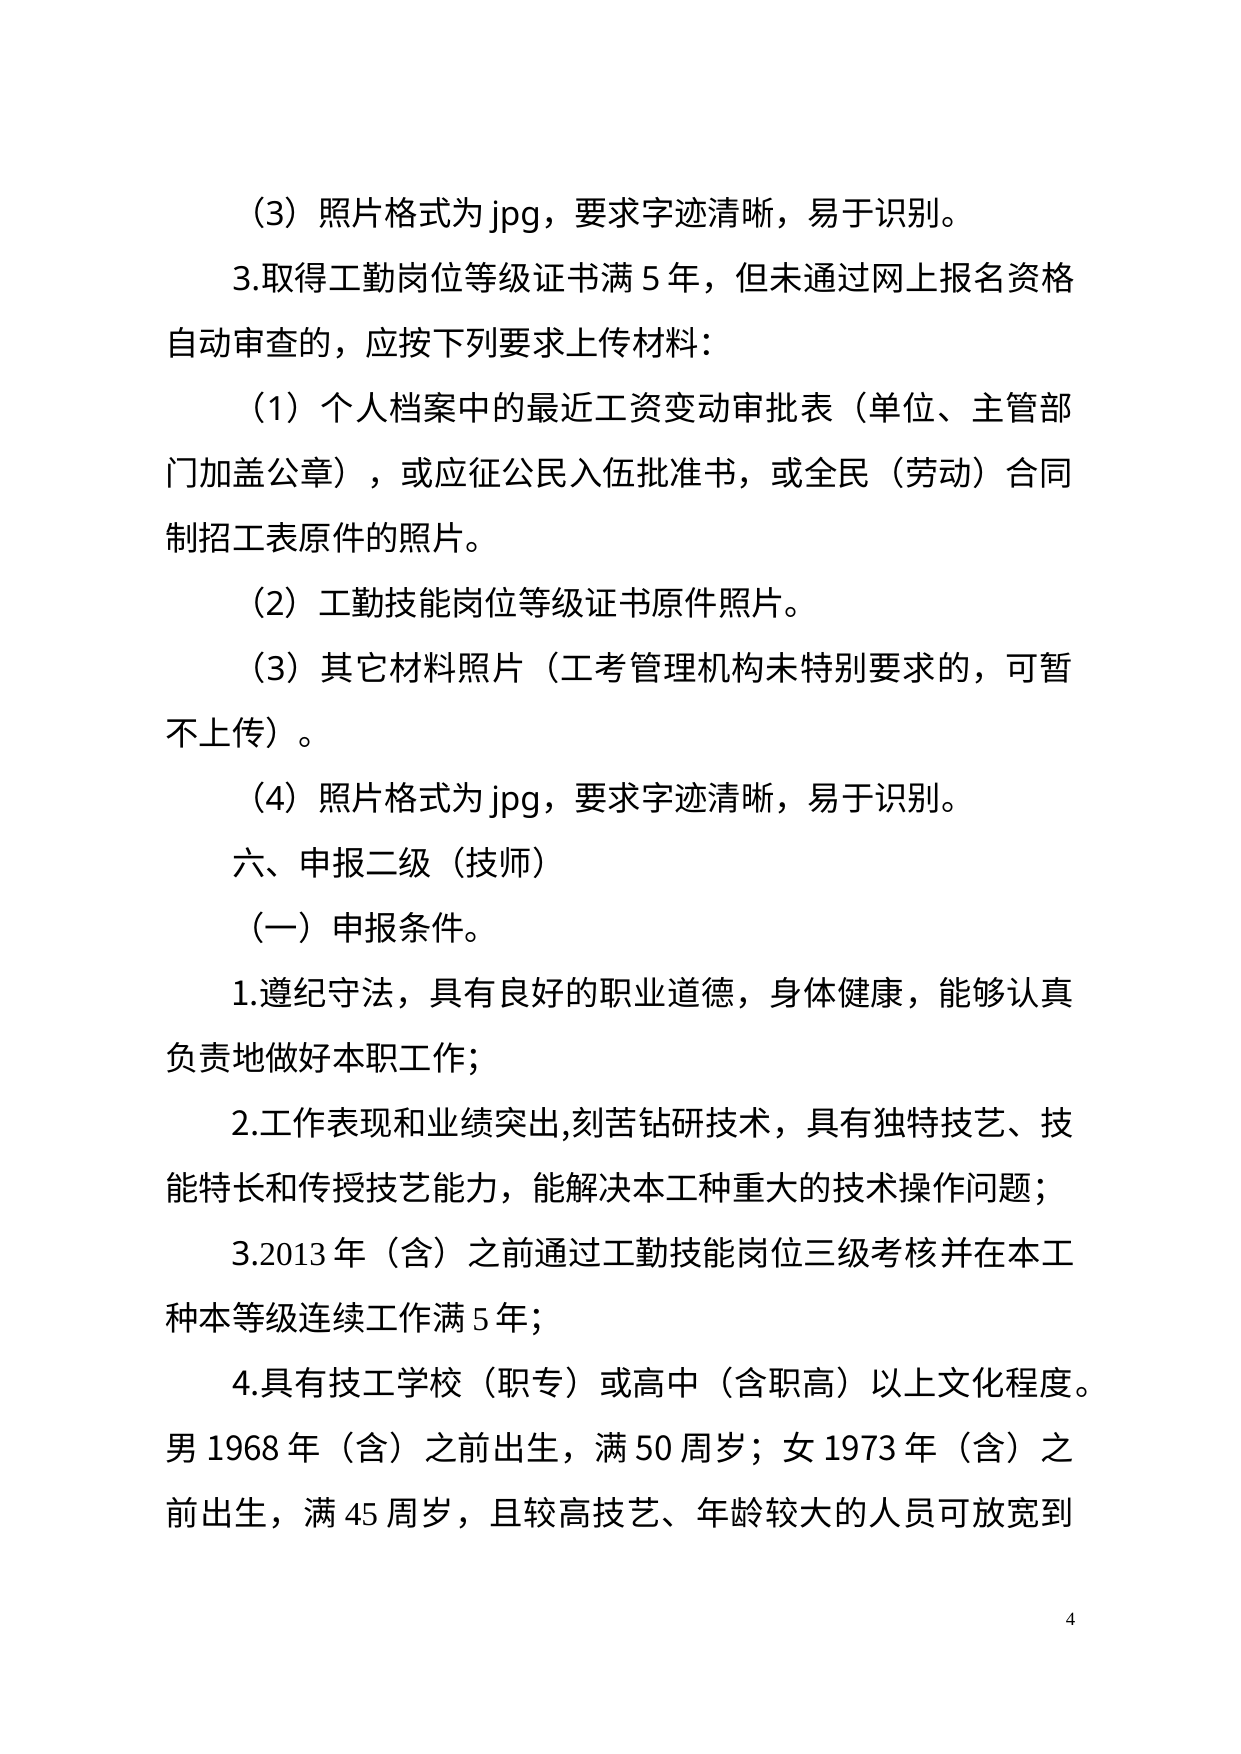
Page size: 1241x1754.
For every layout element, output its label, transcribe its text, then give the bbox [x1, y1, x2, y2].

text （4）照片格式为jpg，要求字迹清晰，易于识别。 [165, 763, 1075, 828]
text 3.2013年（含）之前通过工勤技能岗位三级考核并在本工种本等级连续工作满5年； [165, 1218, 1075, 1348]
text 六、申报二级（技师） [165, 828, 1075, 893]
text 3.取得工勤岗位等级证书满5年，但未通过网上报名资格自动审查的，应按下列要求上传材料： [165, 243, 1075, 373]
text 1.遵纪守法，具有良好的职业道德，身体健康，能够认真负责地做好本职工作； [165, 958, 1075, 1088]
text 2.工作表现和业绩突出,刻苦钻研技术，具有独特技艺、技能特长和传授技艺能力，能解决本工种重大的技术操作问题； [165, 1088, 1075, 1218]
text （2）工勤技能岗位等级证书原件照片。 [165, 568, 1075, 633]
text （一）申报条件。 [165, 893, 1075, 958]
text （3）照片格式为jpg，要求字迹清晰，易于识别。 [165, 178, 1075, 243]
text （3）其它材料照片（工考管理机构未特别要求的，可暂不上传）。 [165, 633, 1075, 763]
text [165, 373, 1075, 568]
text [165, 1348, 1075, 1543]
